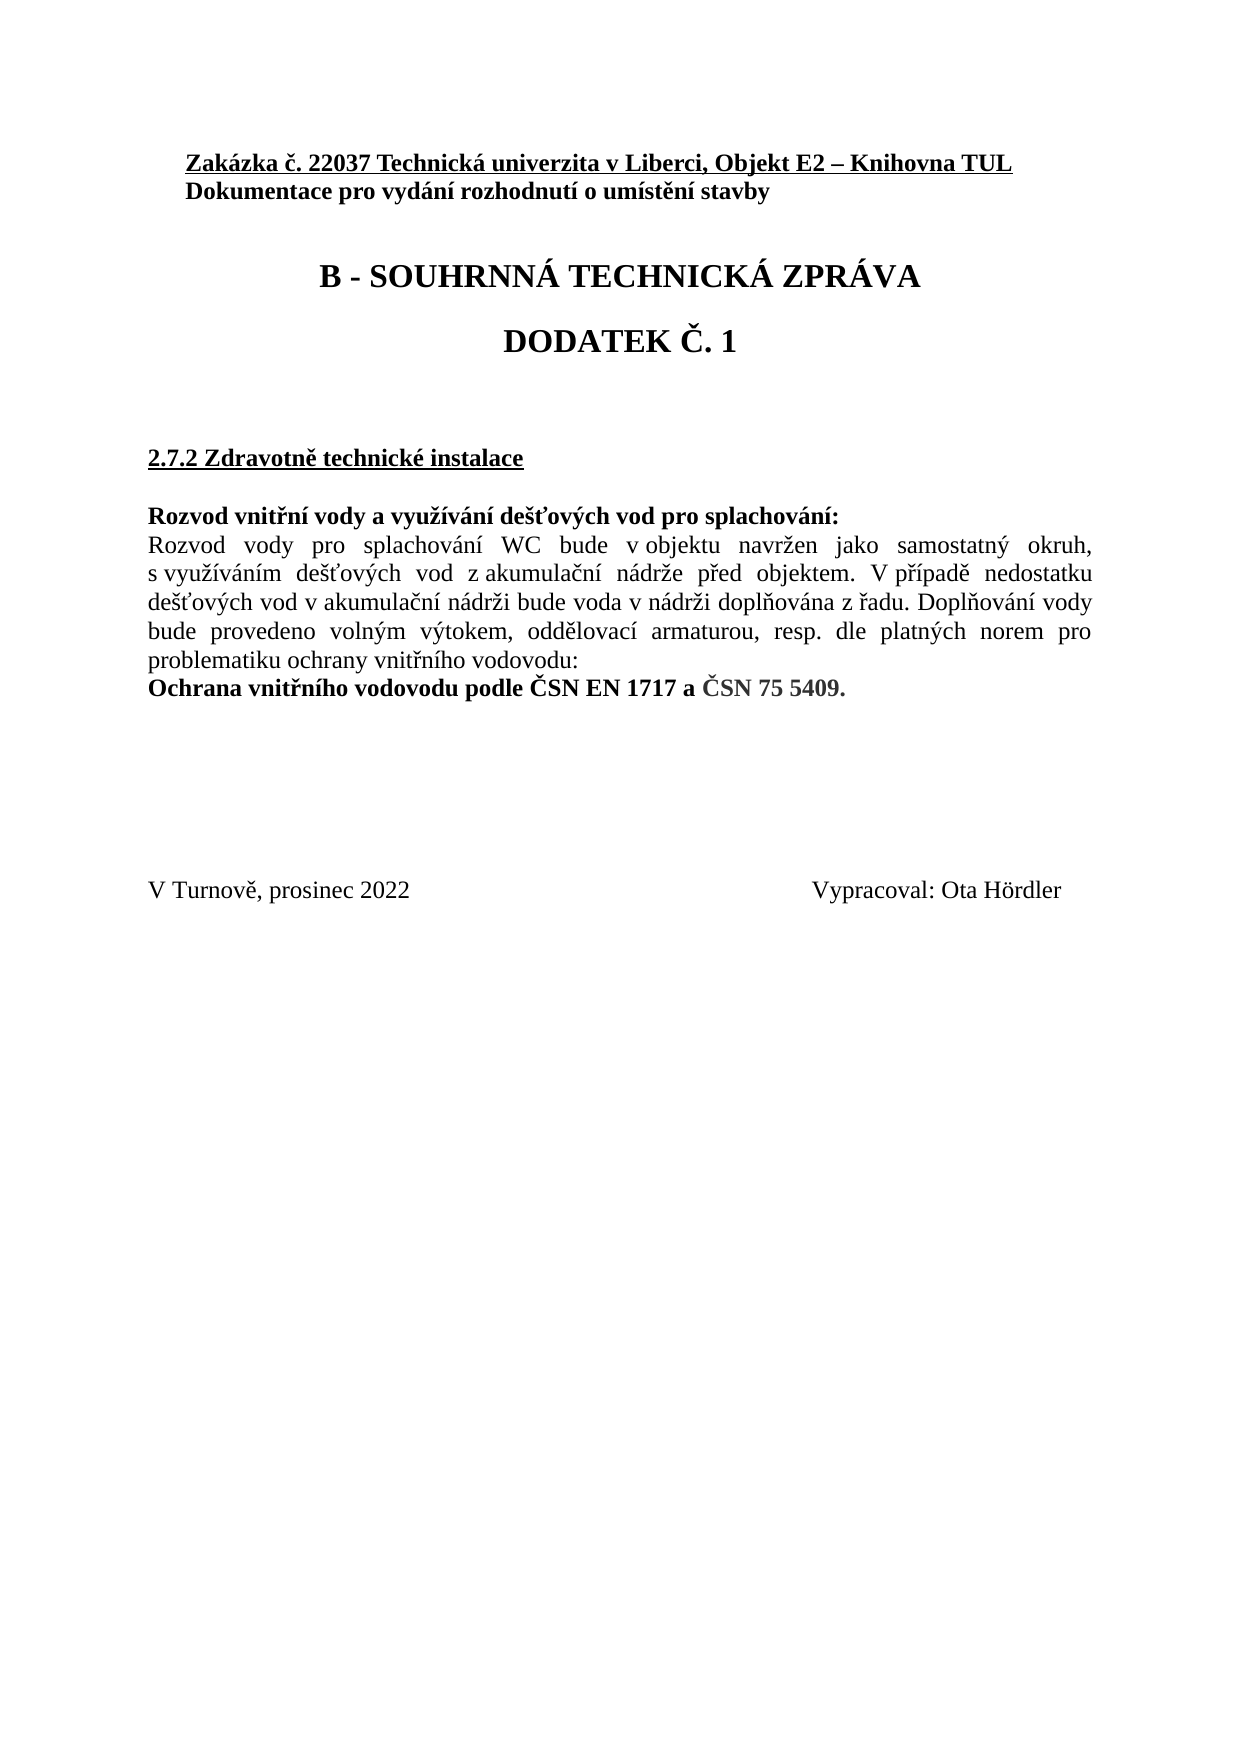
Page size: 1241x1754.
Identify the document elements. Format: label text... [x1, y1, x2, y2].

text DODATEK Č. 1 [148, 321, 1093, 359]
text 2.7.2 Zdravotně technické instalace [148, 443, 1093, 472]
text B - SOUHRNNÁ TECHNICKÁ ZPRÁVA [148, 256, 1093, 294]
text Rozvod vnitřní vody a využívání dešťových vod pro splachování: [148, 501, 1093, 530]
subtitle Ochrana vnitřního vodovodu podle ČSN EN 1717 a ČSN 75 5409. [148, 673, 1093, 702]
subtitle Dokumentace pro vydání rozhodnutí o umístění stavby [185, 176, 1093, 205]
subtitle Zakázka č. 22037 Technická univerzita v Liberci, Objekt E2 – Knihovna TUL [185, 148, 1093, 176]
subtitle Rozvod vody pro splachování WC bude v objektu navržen jako samostatný okruh, s využíváním dešťových vod z akumulační nádrže před objektem. V případě nedostatku dešťových vod v akumulační nádrži bude voda v nádrži doplňována z řadu. Doplňování vody bude provedeno volným výtokem, oddělovací armaturou, resp. dle platných norem pro problematiku ochrany vnitřního vodovodu: [148, 530, 1093, 673]
text V Turnově, prosinec 2022 Vypracoval: Ota Hördler [148, 875, 1093, 903]
